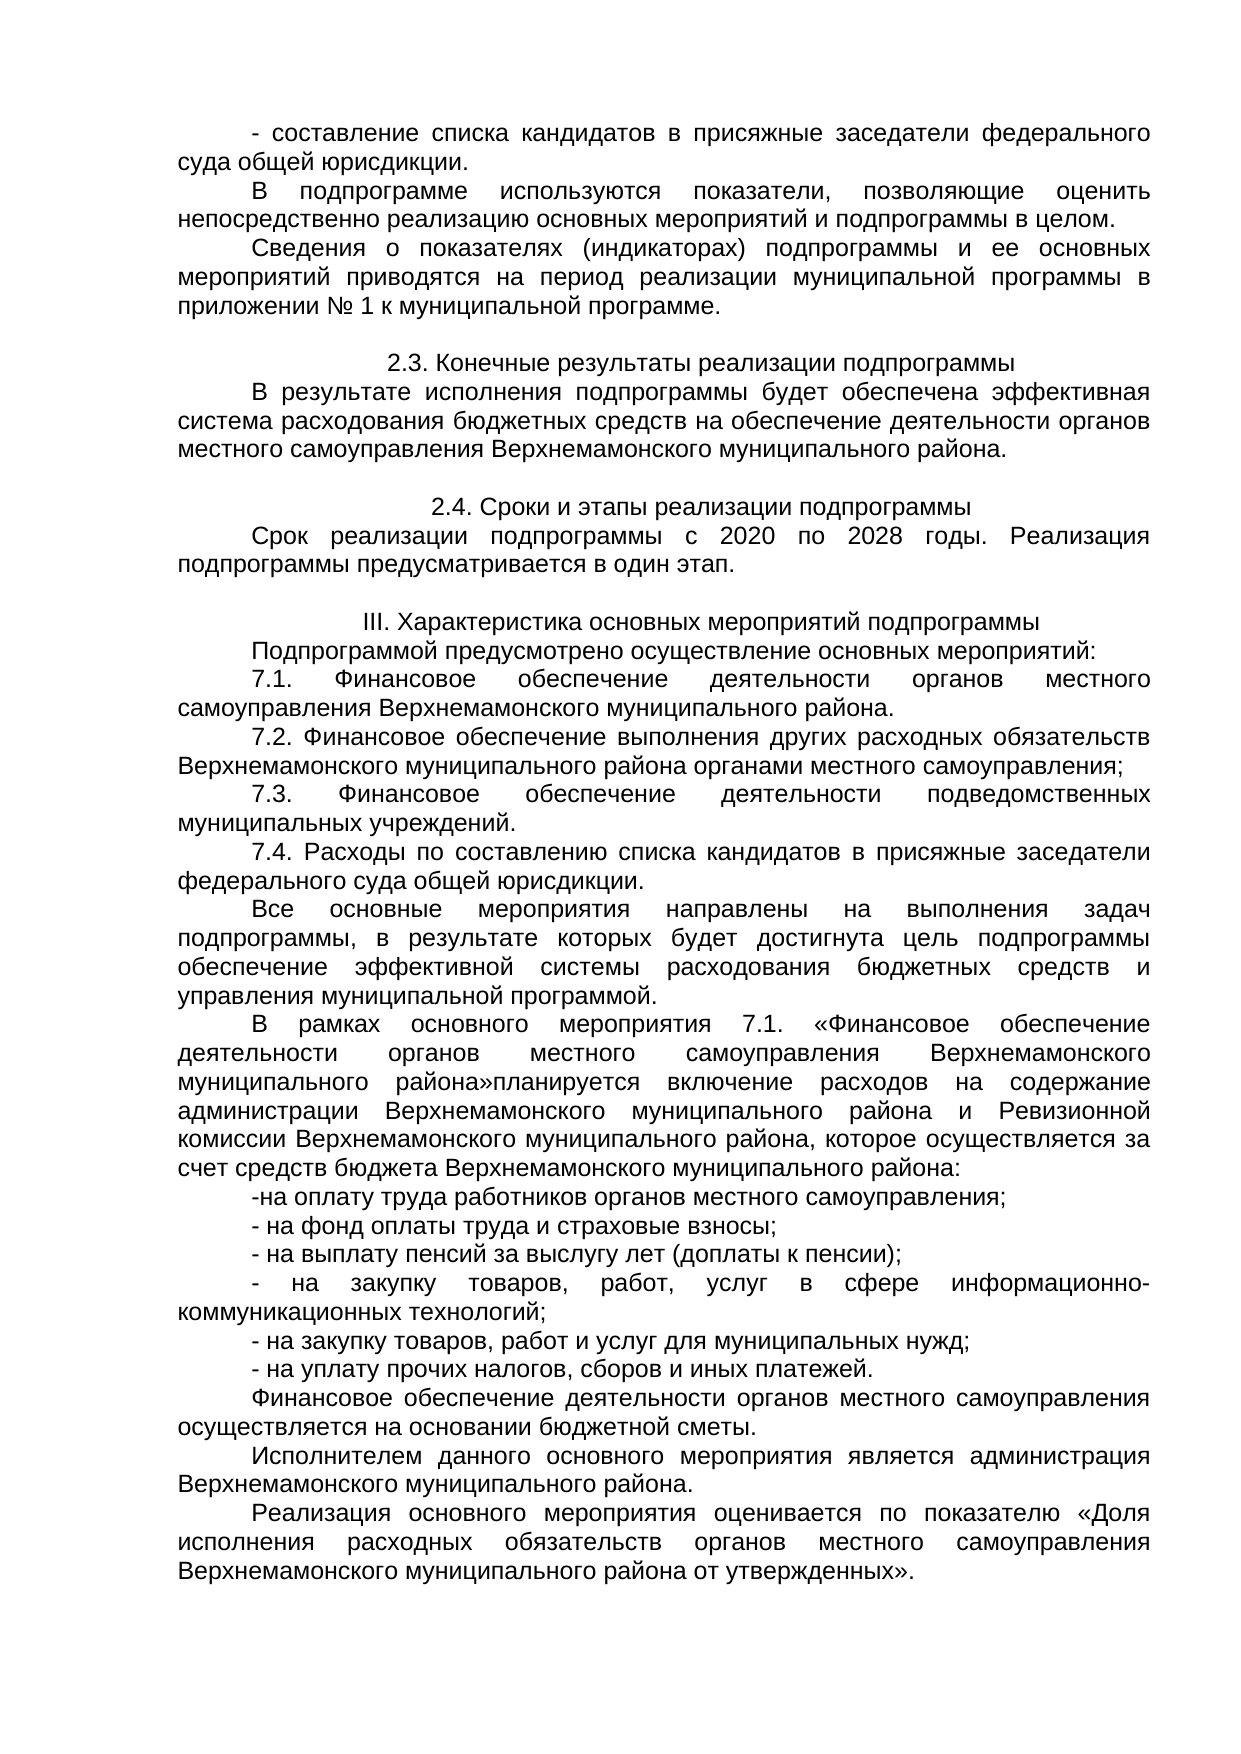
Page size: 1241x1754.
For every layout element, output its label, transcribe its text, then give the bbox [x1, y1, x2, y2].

text Сведения о показателях (индикаторах) подпрограммы и ее основных мероприятий приводятся на период реализации муниципальной программы в приложении № 1 к муниципальной программе. [177, 233, 1152, 319]
text В подпрограмме используются показатели, позволяющие оценить непосредственно реализацию основных мероприятий и подпрограммы в целом. [177, 176, 1152, 233]
text В результате исполнения подпрограммы будет обеспечена эффективная система расходования бюджетных средств на обеспечение деятельности органов местного самоуправления Верхнемамонского муниципального района. [177, 377, 1152, 463]
text 7.2. Финансовое обеспечение выполнения других расходных обязательств Верхнемамонского муниципального района органами местного самоуправления; [177, 722, 1152, 779]
text - на фонд оплаты труда и страховые взносы; [177, 1211, 1152, 1239]
text - на выплату пенсий за выслугу лет (доплаты к пенсии); [177, 1239, 1152, 1268]
text 7.3. Финансовое обеспечение деятельности подведомственных муниципальных учреждений. [177, 779, 1152, 837]
text - на закупку товаров, работ и услуг для муниципальных нужд; [177, 1326, 1152, 1354]
text Финансовое обеспечение деятельности органов местного самоуправления осуществляется на основании бюджетной сметы. [177, 1383, 1152, 1441]
text - на закупку товаров, работ, услуг в сфере информационно-коммуникационных технологий; [177, 1268, 1152, 1326]
text - составление списка кандидатов в присяжные заседатели федерального суда общей юрисдикции. [177, 118, 1152, 176]
text 2.4. Сроки и этапы реализации подпрограммы [177, 492, 1152, 521]
text III. Характеристика основных мероприятий подпрограммы [177, 607, 1152, 636]
text -на оплату труда работников органов местного самоуправления; [177, 1182, 1152, 1211]
text Подпрограммой предусмотрено осуществление основных мероприятий: [177, 636, 1152, 664]
text - на уплату прочих налогов, сборов и иных платежей. [177, 1354, 1152, 1383]
text 2.3. Конечные результаты реализации подпрограммы [177, 348, 1152, 377]
text 7.1. Финансовое обеспечение деятельности органов местного самоуправления Верхнемамонского муниципального района. [177, 664, 1152, 722]
text В рамках основного мероприятия 7.1. «Финансовое обеспечение деятельности органов местного самоуправления Верхнемамонского муниципального района»планируется включение расходов на содержание администрации Верхнемамонского муниципального района и Ревизионной комиссии Верхнемамонского муниципального района, которое осуществляется за счет средств бюджета Верхнемамонского муниципального района: [177, 1009, 1152, 1182]
text Реализация основного мероприятия оценивается по показателю «Доля исполнения расходных обязательств органов местного самоуправления Верхнемамонского муниципального района от утвержденных». [177, 1498, 1152, 1584]
text Все основные мероприятия направлены на выполнения задач подпрограммы, в результате которых будет достигнута цель подпрограммы обеспечение эффективной системы расходования бюджетных средств и управления муниципальной программой. [177, 894, 1152, 1009]
text Срок реализации подпрограммы с 2020 по 2028 годы. Реализация подпрограммы предусматривается в один этап. [177, 521, 1152, 578]
text Исполнителем данного основного мероприятия является администрация Верхнемамонского муниципального района. [177, 1441, 1152, 1498]
text 7.4. Расходы по составлению списка кандидатов в присяжные заседатели федерального суда общей юрисдикции. [177, 837, 1152, 894]
